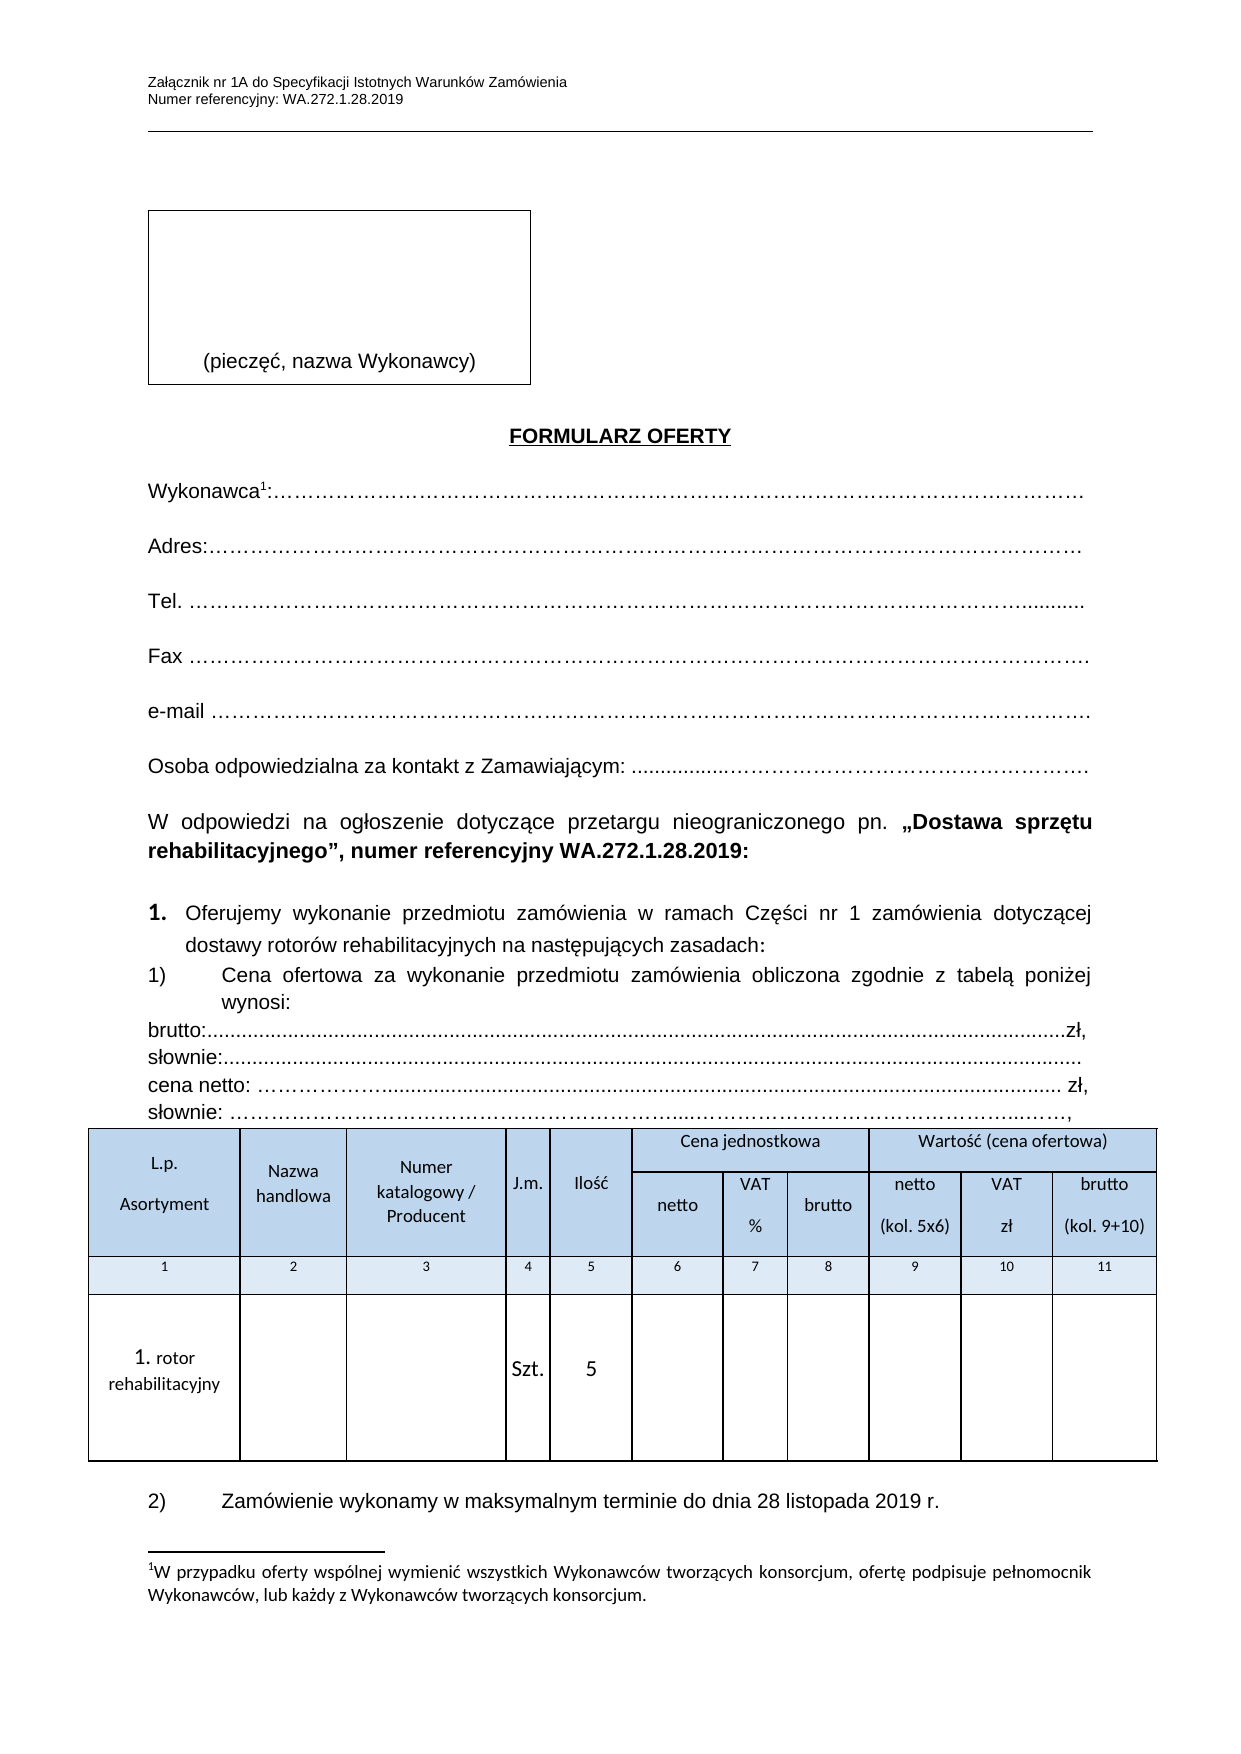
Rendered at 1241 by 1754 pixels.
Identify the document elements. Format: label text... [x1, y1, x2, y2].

table_cell 9 [870, 1257, 960, 1294]
table_header (pieczęć, nazwa Wykonawcy) [149, 211, 530, 383]
table_cell Szt. [507, 1295, 549, 1460]
table_cell [724, 1295, 787, 1460]
table_header Cena jednostkowa [633, 1129, 868, 1171]
table_cell 5 [551, 1295, 631, 1460]
table_cell 10 [962, 1257, 1052, 1294]
table_cell netto [633, 1173, 722, 1256]
text Tel. …………………………………………………………………………………………………………........... [148, 589, 1093, 613]
list Zamówienie wykonamy w maksymalnym terminie do dnia 28 listopada 2019 r. [148, 1489, 1093, 1513]
table_cell [870, 1295, 960, 1460]
text Wykonawca:……………………………………………………………………………………………………… [148, 479, 1093, 503]
table_cell 4 [507, 1257, 549, 1294]
table_cell 3 [347, 1257, 505, 1294]
list brutto:.....................................................................................................................................................zł, [148, 1018, 1093, 1042]
list Cena ofertowa za wykonanie przedmiotu zamówienia obliczona zgodnie z tabelą poniżej wynosi: [148, 963, 1093, 1014]
table_cell 6 [633, 1257, 722, 1294]
text Osoba odpowiedzialna za kontakt z Zamawiającym: .................……………………………………………. [148, 754, 1093, 778]
table_cell VAT % [724, 1173, 787, 1256]
table_header Wartość (cena ofertowa) [870, 1129, 1156, 1171]
table_cell brutto [788, 1173, 868, 1256]
table_cell 7 [724, 1257, 787, 1294]
text e-mail ………………………………………………………………………………………………………………. [148, 699, 1093, 723]
list Oferujemy wykonanie przedmiotu zamówienia w ramach Części nr 1 zamówienia dotyczącej dostawy rotorów rehabilitacyjnych na następujących zasadach: [148, 896, 1093, 958]
table_cell 11 [1053, 1257, 1156, 1294]
table_cell [788, 1295, 868, 1460]
table_cell [962, 1295, 1052, 1460]
table_cell 5 [551, 1257, 631, 1294]
table_cell 2 [241, 1257, 346, 1294]
table_header Numer katalogowy / Producent [347, 1129, 505, 1256]
text W odpowiedzi na ogłoszenie dotyczące przetargu nieograniczonego pn. „Dostawa sprzętu rehabilitacyjnego”, numer referencyjny WA.272.1.28.2019: [148, 809, 1093, 863]
list cena netto: ………………...................................................................................................................... zł, [148, 1073, 1093, 1097]
text Adres:……………………………………………………………………………………………………………… [148, 534, 1093, 558]
table_header L.p. Asortyment [89, 1129, 239, 1256]
table_cell [633, 1295, 722, 1460]
table_cell netto (kol. 5x6) [870, 1173, 960, 1256]
table_header J.m. [507, 1129, 549, 1256]
list słownie: …………………………………….…………………....………………………………………...……, [148, 1100, 1093, 1124]
table_cell [347, 1295, 505, 1460]
table_cell 8 [788, 1257, 868, 1294]
table_cell 1 [89, 1257, 239, 1294]
table_cell 1. rotor rehabilitacyjny [89, 1295, 239, 1460]
table_cell [241, 1295, 346, 1460]
text Fax …………………………………………………………………………………………………………………. [148, 644, 1093, 668]
text FORMULARZ OFERTY [148, 424, 1093, 448]
table_header Ilość [551, 1129, 631, 1256]
table_cell VAT zł [962, 1173, 1052, 1256]
list słownie:..................................................................................................................................................... [148, 1045, 1093, 1069]
table_header Nazwa handlowa [241, 1129, 346, 1256]
table_cell brutto (kol. 9+10) [1053, 1173, 1156, 1256]
table_cell [1053, 1295, 1156, 1460]
